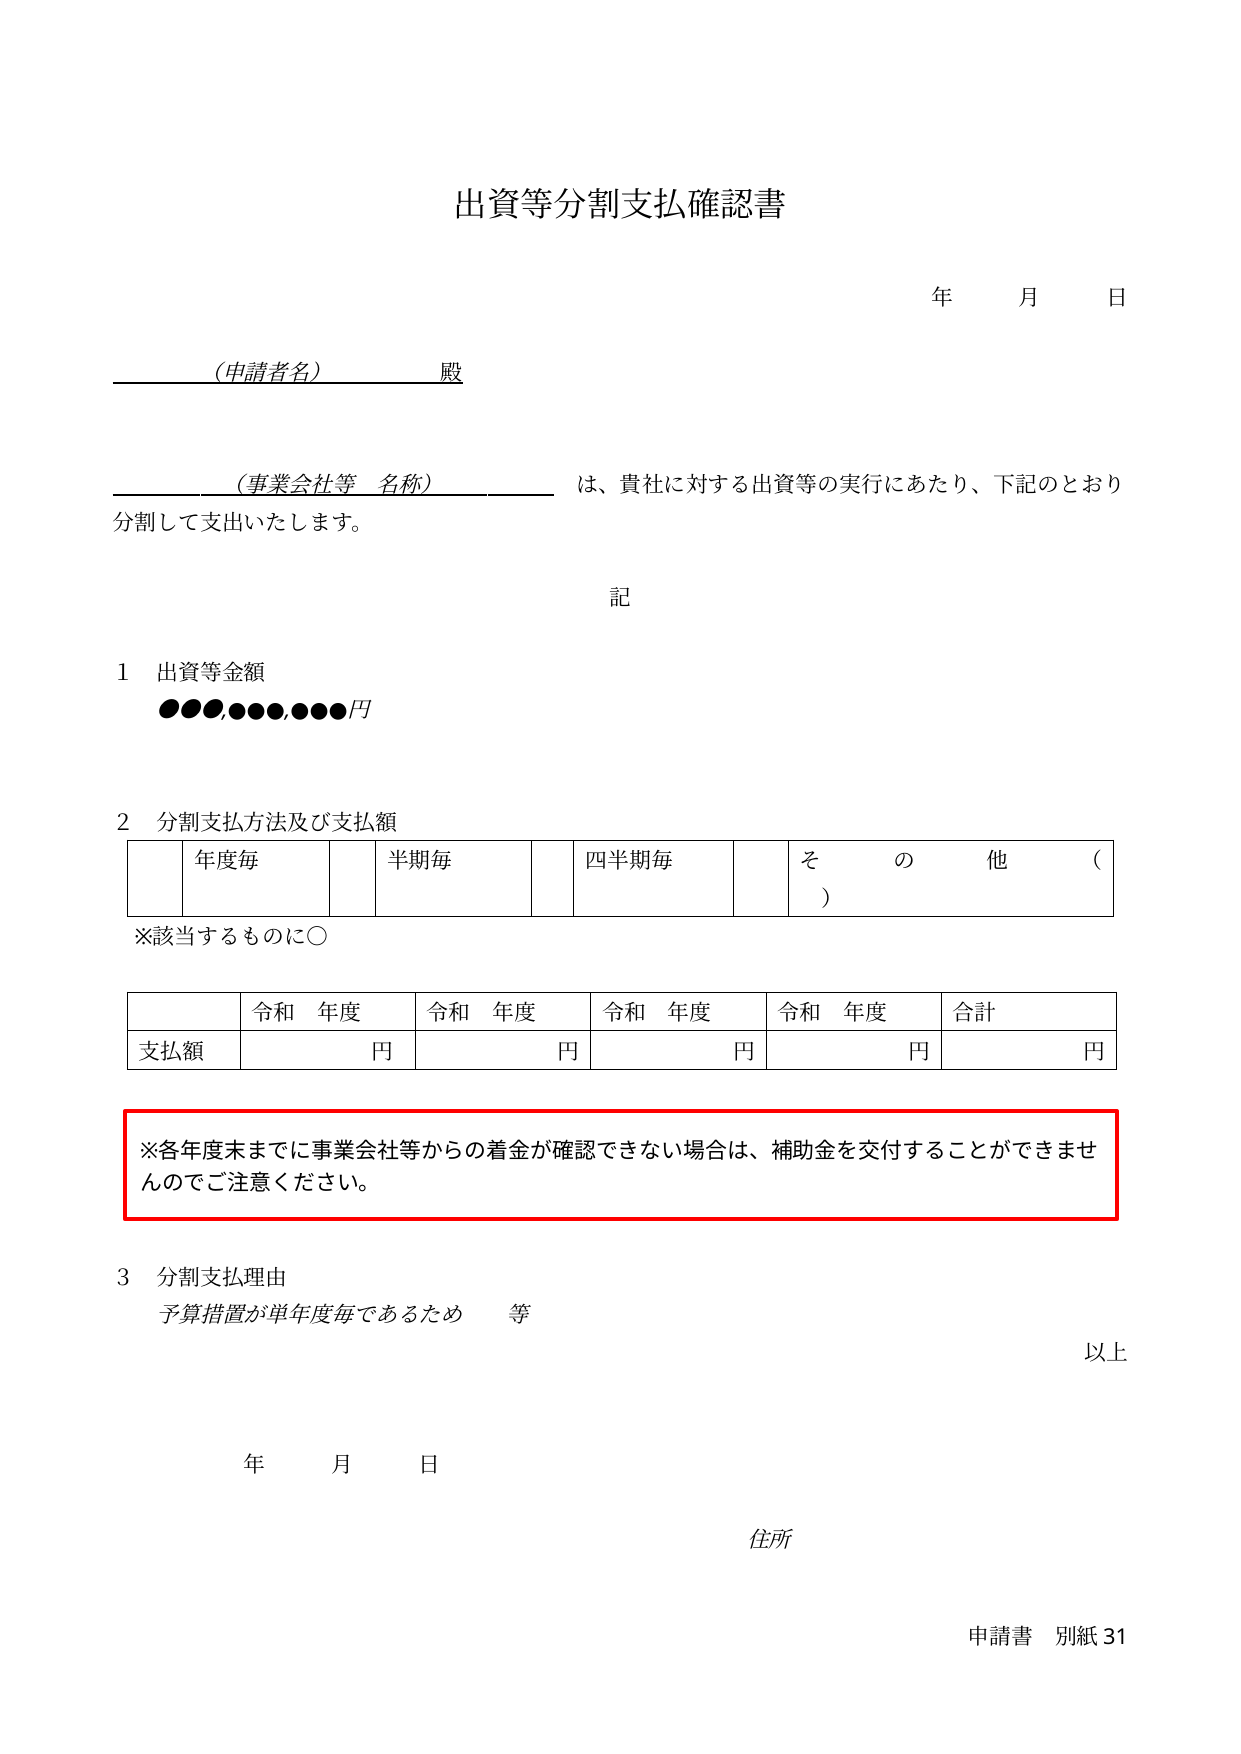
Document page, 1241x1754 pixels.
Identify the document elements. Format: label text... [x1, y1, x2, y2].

table_header 令和 年度 [767, 993, 941, 1030]
table_cell 円 [241, 1031, 415, 1069]
text 年 月 日 [112, 1445, 1128, 1482]
text 年 月 日 [112, 277, 1128, 314]
table_header 合計 [942, 993, 1116, 1030]
text （事業会社等 名称） は、貴社に対する出資等の実行にあたり、下記のとおり分割して支出いたします。 [112, 464, 1128, 539]
table_header 年度毎 [183, 841, 329, 916]
table_header [532, 841, 573, 916]
table_cell 円 [942, 1031, 1116, 1069]
table_cell 円 [767, 1031, 941, 1069]
text 予算措置が単年度毎であるため 等 [112, 1295, 1128, 1332]
text ※該当するものに○ [112, 917, 1128, 954]
text ３ 分割支払理由 [112, 1257, 1128, 1295]
subtitle 記 [112, 577, 1128, 614]
text ２ 分割支払方法及び支払額 [112, 802, 1128, 839]
table_cell 円 [591, 1031, 766, 1069]
text （申請者名） 殿 [112, 352, 1128, 389]
table_header [330, 841, 375, 916]
table_header [734, 841, 788, 916]
table_cell 支払額 [128, 1031, 240, 1069]
text 以上 [112, 1332, 1128, 1370]
text 住所 [112, 1520, 1040, 1557]
text 出資等分割支払確認書 [112, 164, 1128, 239]
text ●●●,●●●,●●●円 [112, 689, 1128, 727]
table_header その他（ ） [789, 841, 1113, 916]
table_header 令和 年度 [241, 993, 415, 1030]
table_header 半期毎 [376, 841, 531, 916]
table_header [128, 841, 182, 916]
text １ 出資等金額 [112, 652, 1128, 689]
table_header 令和 年度 [416, 993, 590, 1030]
table_header 令和 年度 [591, 993, 766, 1030]
table_header [128, 993, 240, 1030]
table_cell 円 [416, 1031, 590, 1069]
table_header 四半期毎 [574, 841, 733, 916]
